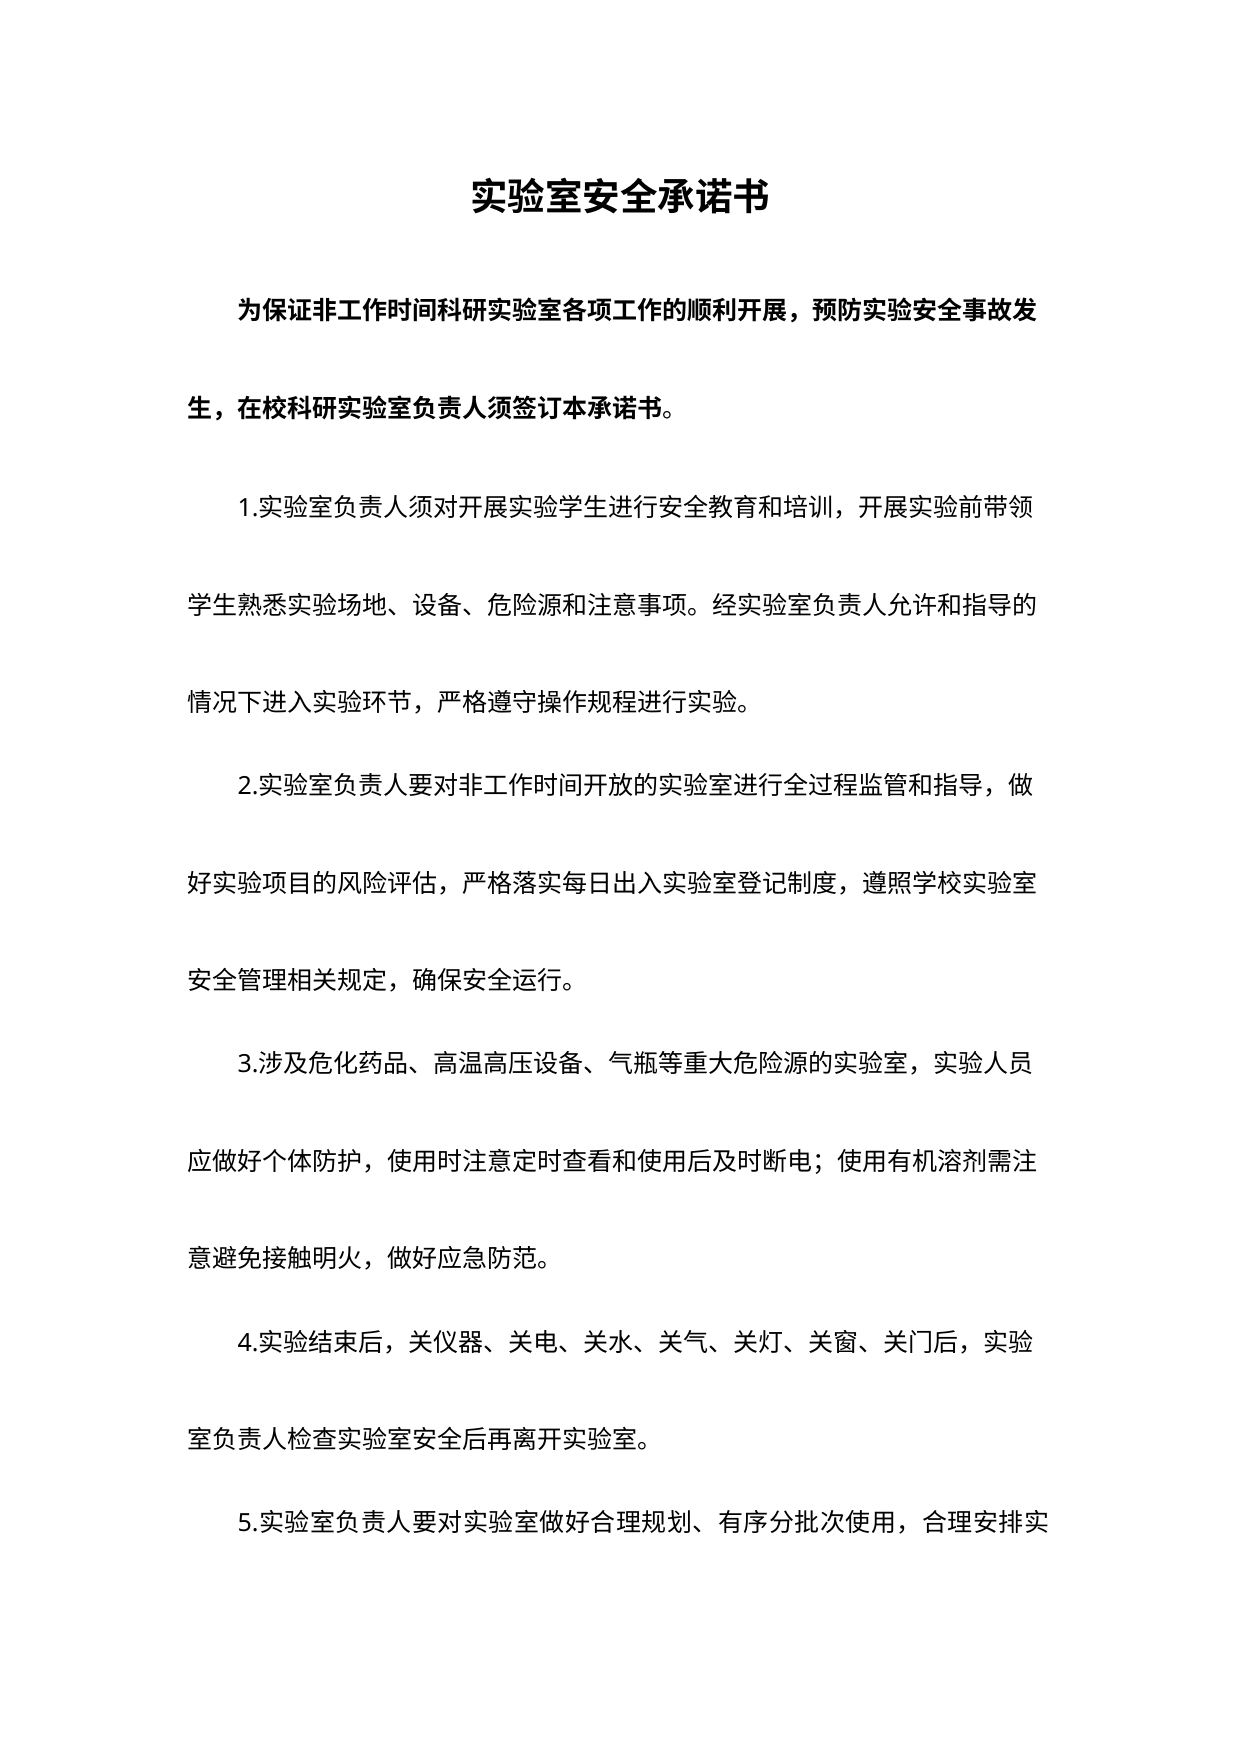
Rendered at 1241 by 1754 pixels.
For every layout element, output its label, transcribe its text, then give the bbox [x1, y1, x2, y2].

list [187, 1488, 1053, 1553]
text 为保证非工作时间科研实验室各项工作的顺利开展，预防实验安全事故发生，在校科研实验室负责人须签订本承诺书。 [187, 276, 1053, 439]
list 2.实验室负责人要对非工作时间开放的实验室进行全过程监管和指导，做好实验项目的风险评估，严格落实每日出入实验室登记制度，遵照学校实验室安全管理相关规定，确保安全运行。 [187, 751, 1053, 1011]
list 3.涉及危化药品、高温高压设备、气瓶等重大危险源的实验室，实验人员应做好个体防护，使用时注意定时查看和使用后及时断电；使用有机溶剂需注意避免接触明火，做好应急防范。 [187, 1029, 1053, 1289]
list 4.实验结束后，关仪器、关电、关水、关气、关灯、关窗、关门后，实验室负责人检查实验室安全后再离开实验室。 [187, 1308, 1053, 1470]
list 1.实验室负责人须对开展实验学生进行安全教育和培训，开展实验前带领学生熟悉实验场地、设备、危险源和注意事项。经实验室负责人允许和指导的情况下进入实验环节，严格遵守操作规程进行实验。 [187, 473, 1053, 733]
text 实验室安全承诺书 [187, 162, 1053, 227]
